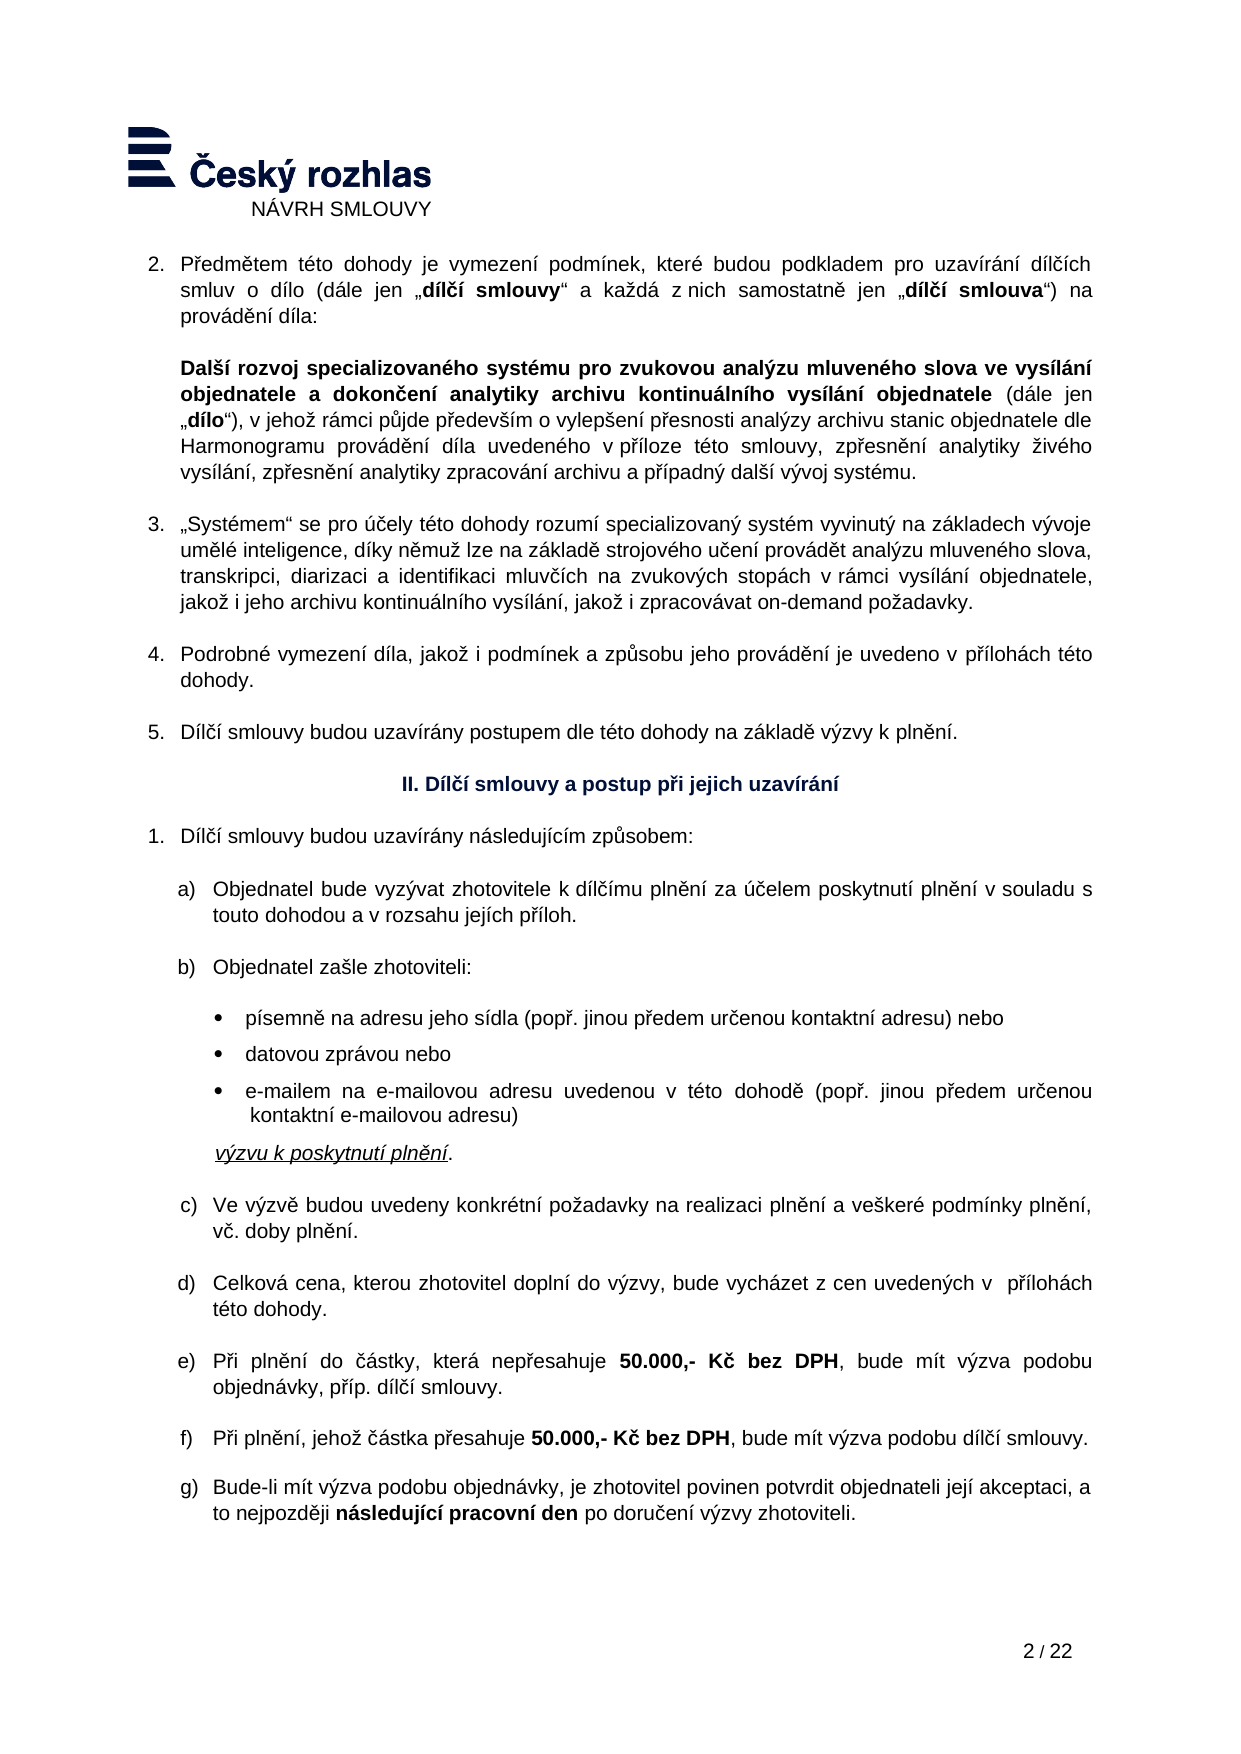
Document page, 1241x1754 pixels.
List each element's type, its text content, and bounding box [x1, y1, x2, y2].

list písemně na adresu jeho sídla (popř. jinou předem určenou kontaktní adresu) nebo [214, 1005, 1093, 1029]
subtitle Dílčí smlouvy a postup při jejich uzavírání [148, 771, 1093, 797]
list f) Při plnění, jehož částka přesahuje 50.000,- Kč bez DPH, bude mít výzva podobu dílčí smlouvy. [180, 1426, 1093, 1449]
list Dílčí smlouvy budou uzavírány následujícím způsobem: [148, 823, 1093, 849]
list Objednatel bude vyzývat zhotovitele k dílčímu plnění za účelem poskytnutí plnění v souladu s touto dohodou a v rozsahu jejích příloh. [177, 875, 1093, 927]
list Dílčí smlouvy budou uzavírány postupem dle této dohody na základě výzvy k plnění. [148, 719, 1093, 745]
list Předmětem této dohody je vymezení podmínek, které budou podkladem pro uzavírání dílčích smluv o dílo (dále jen „dílčí smlouvy“ a každá z nich samostatně jen „dílčí smlouva“) na provádění díla: [148, 250, 1093, 328]
list „Systémem“ se pro účely této dohody rozumí specializovaný systém vyvinutý na základech vývoje umělé inteligence, díky němuž lze na základě strojového učení provádět analýzu mluveného slova, transkripci, diarizaci a identifikaci mluvčích na zvukových stopách v rámci vysílání objednatele, jakož i jeho archivu kontinuálního vysílání, jakož i zpracovávat on-demand požadavky. [148, 511, 1093, 615]
list Bude-li mít výzva podobu objednávky, je zhotovitel povinen potvrdit objednateli její akceptaci, a to nejpozději následující pracovní den po doručení výzvy zhotoviteli. [180, 1474, 1093, 1526]
list Další rozvoj specializovaného systému pro zvukovou analýzu mluveného slova ve vysílání objednatele a dokončení analytiky archivu kontinuálního vysílání objednatele (dále jen „dílo“), v jehož rámci půjde především o vylepšení přesnosti analýzy archivu stanic objednatele dle Harmonogramu provádění díla uvedeného v příloze této smlouvy, zpřesnění analytiky živého vysílání, zpřesnění analytiky zpracování archivu a případný další vývoj systému. [180, 354, 1093, 484]
list výzvu k poskytnutí plnění. [215, 1139, 1093, 1165]
list Celková cena, kterou zhotovitel doplní do výzvy, bude vycházet z cen uvedených v přílohách této dohody. [177, 1269, 1093, 1321]
list Ve výzvě budou uvedeny konkrétní požadavky na realizaci plnění a veškeré podmínky plnění, vč. doby plnění. [180, 1191, 1093, 1243]
list Při plnění do částky, která nepřesahuje 50.000,- Kč bez DPH, bude mít výzva podobu objednávky, příp. dílčí smlouvy. [177, 1347, 1093, 1399]
list e-mailem na e-mailovou adresu uvedenou v této dohodě (popř. jinou předem určenou kontaktní e-mailovou adresu) [214, 1078, 1093, 1127]
list datovou zprávou nebo [214, 1042, 1093, 1066]
list Podrobné vymezení díla, jakož i podmínek a způsobu jeho provádění je uvedeno v přílohách této dohody. [148, 641, 1093, 693]
picture [128, 127, 431, 193]
list Objednatel zašle zhotoviteli: [177, 953, 1093, 979]
